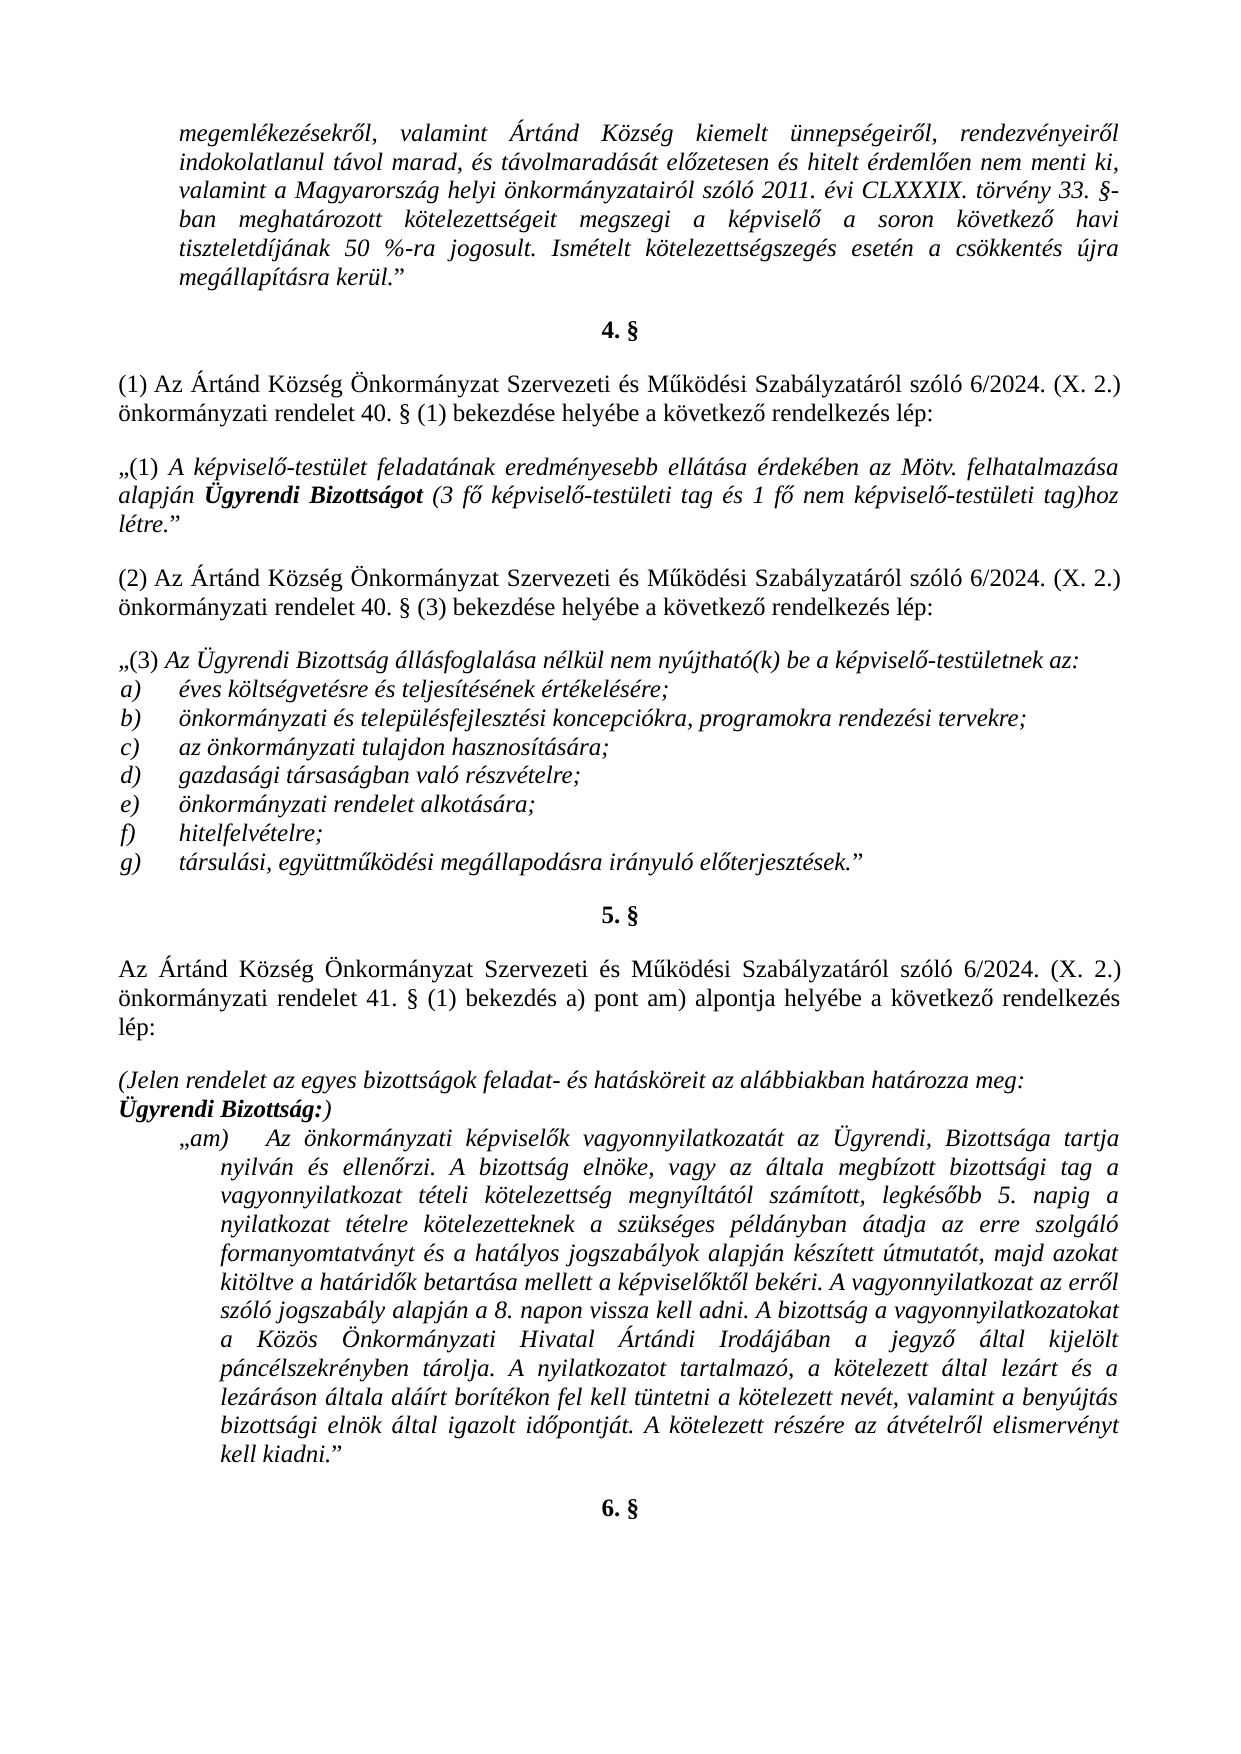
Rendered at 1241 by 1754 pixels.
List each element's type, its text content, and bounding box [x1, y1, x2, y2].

text „(3) Az Ügyrendi Bizottság állásfoglalása nélkül nem nyújtható(k) be a képviselő-testületnek az: [118, 646, 1122, 674]
text a) éves költségvetésre és teljesítésének értékelésére; [120, 674, 1122, 703]
text „am) Az önkormányzati képviselők vagyonnyilatkozatát az Ügyrendi, Bizottsága tartja nyilván és ellenőrzi. A bizottság elnöke, vagy az általa megbízott bizottsági tag a vagyonnyilatkozat tételi kötelezettség megnyíltától számított, legkésőbb 5. napig a nyilatkozat tételre kötelezetteknek a szükséges példányban átadja az erre szolgáló formanyomtatványt és a hatályos jogszabályok alapján készített útmutatót, majd azokat kitöltve a határidők betartása mellett a képviselőktől bekéri. A vagyonnyilatkozat az erről szóló jogszabály alapján a 8. napon vissza kell adni. A bizottság a vagyonnyilatkozatokat a Közös Önkormányzati Hivatal Ártándi Irodájában a jegyző által kijelölt páncélszekrényben tárolja. A nyilatkozatot tartalmazó, a kötelezett által lezárt és a lezáráson általa aláírt borítékon fel kell tüntetni a kötelezett nevét, valamint a benyújtás bizottsági elnök által igazolt időpontját. A kötelezett részére az átvételről elismervényt kell kiadni.” [178, 1123, 1122, 1468]
text (2) Az Ártánd Község Önkormányzat Szervezeti és Működési Szabályzatáról szóló 6/2024. (X. 2.) önkormányzati rendelet 40. § (3) bekezdése helyébe a következő rendelkezés lép: [118, 563, 1122, 621]
text b) önkormányzati és településfejlesztési koncepciókra, programokra rendezési tervekre; [120, 703, 1122, 732]
text d) gazdasági társaságban való részvételre; [120, 761, 1122, 789]
text c) az önkormányzati tulajdon hasznosítására; [120, 732, 1122, 761]
text g) társulási, együttműködési megállapodásra irányuló előterjesztések.” [120, 847, 1122, 876]
text 5. § [118, 901, 1122, 929]
text Az Ártánd Község Önkormányzat Szervezeti és Működési Szabályzatáról szóló 6/2024. (X. 2.) önkormányzati rendelet 41. § (1) bekezdés a) pont am) alpontja helyébe a következő rendelkezés lép: [118, 954, 1122, 1041]
text e) önkormányzati rendelet alkotására; [120, 789, 1122, 818]
text f) hitelfelvételre; [120, 818, 1122, 847]
text (Jelen rendelet az egyes bizottságok feladat- és hatásköreit az alábbiakban határozza meg: Ügyrendi Bizottság:) [118, 1066, 1122, 1123]
text 4. § [118, 316, 1122, 344]
text 6. § [118, 1493, 1122, 1522]
text (1) Az Ártánd Község Önkormányzat Szervezeti és Működési Szabályzatáról szóló 6/2024. (X. 2.) önkormányzati rendelet 40. § (1) bekezdése helyébe a következő rendelkezés lép: [118, 369, 1122, 427]
text „(1) A képviselő-testület feladatának eredményesebb ellátása érdekében az Mötv. felhatalmazása alapján Ügyrendi Bizottságot (3 fő képviselő-testületi tag és 1 fő nem képviselő-testületi tag)hoz létre.” [118, 452, 1122, 538]
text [120, 118, 1122, 291]
